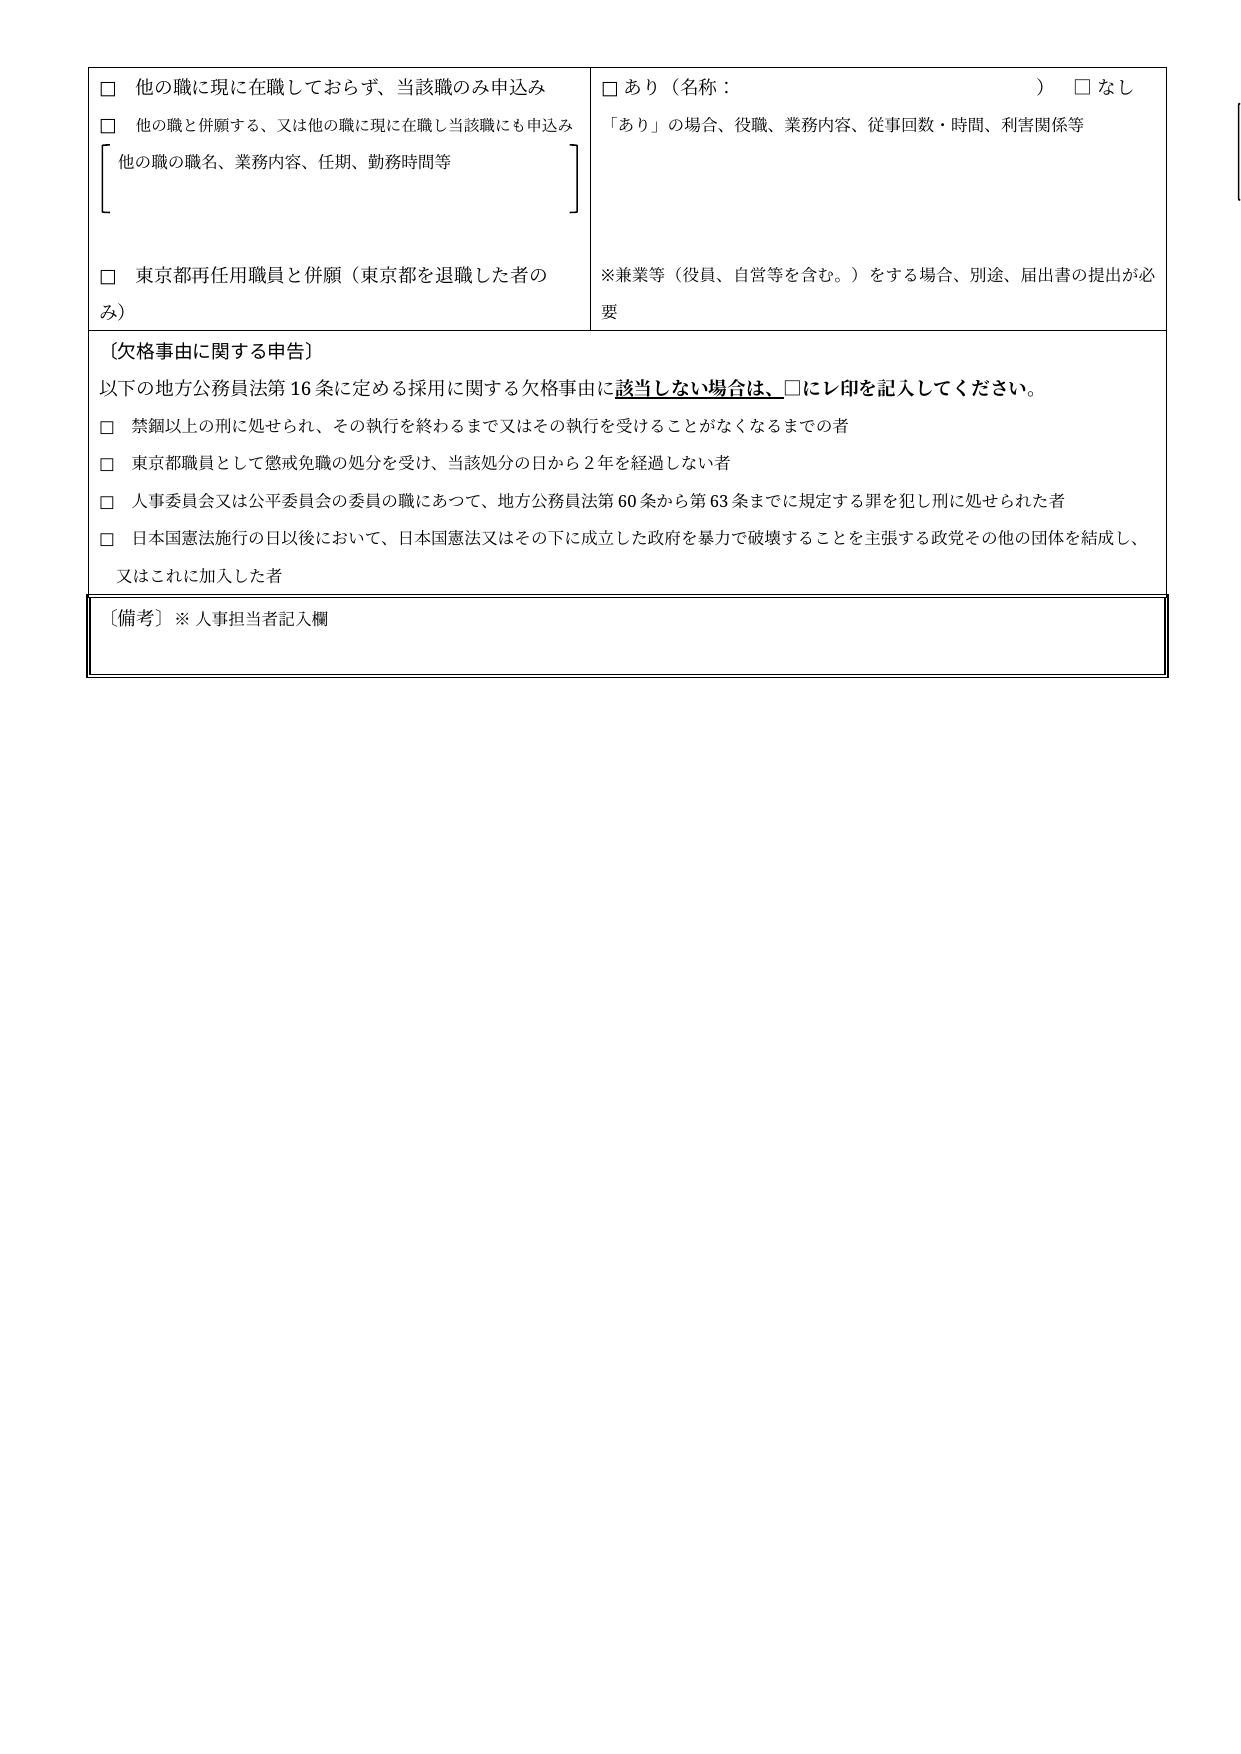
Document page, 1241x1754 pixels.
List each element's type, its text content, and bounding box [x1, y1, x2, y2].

table_cell 〔備考〕※ 人事担当者記入欄 [91, 598, 1164, 673]
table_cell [591, 68, 1166, 330]
table_cell 〔欠格事由に関する申告〕 以下の地方公務員法第16条に定める採用に関する欠格事由に該当しない場合は、□にレ印を記入してください。 □ 禁錮以上の刑に処せられ、その執行を終わるまで又はその執行を受けることがなくなるまでの者 □ 東京都職員として懲戒免職の処分を受け、当該処分の日から２年を経過しない者 □ 人事委員会又は公平委員会の委員の職にあつて、地方公務員法第60条から第63条までに規定する罪を犯し刑に処せられた者 □ 日本国憲法施行の日以後において、日本国憲法又はその下に成立した政府を暴力で破壊することを主張する政党その他の団体を結成し、 又はこれに加入した者 [89, 331, 1166, 594]
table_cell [89, 68, 590, 330]
